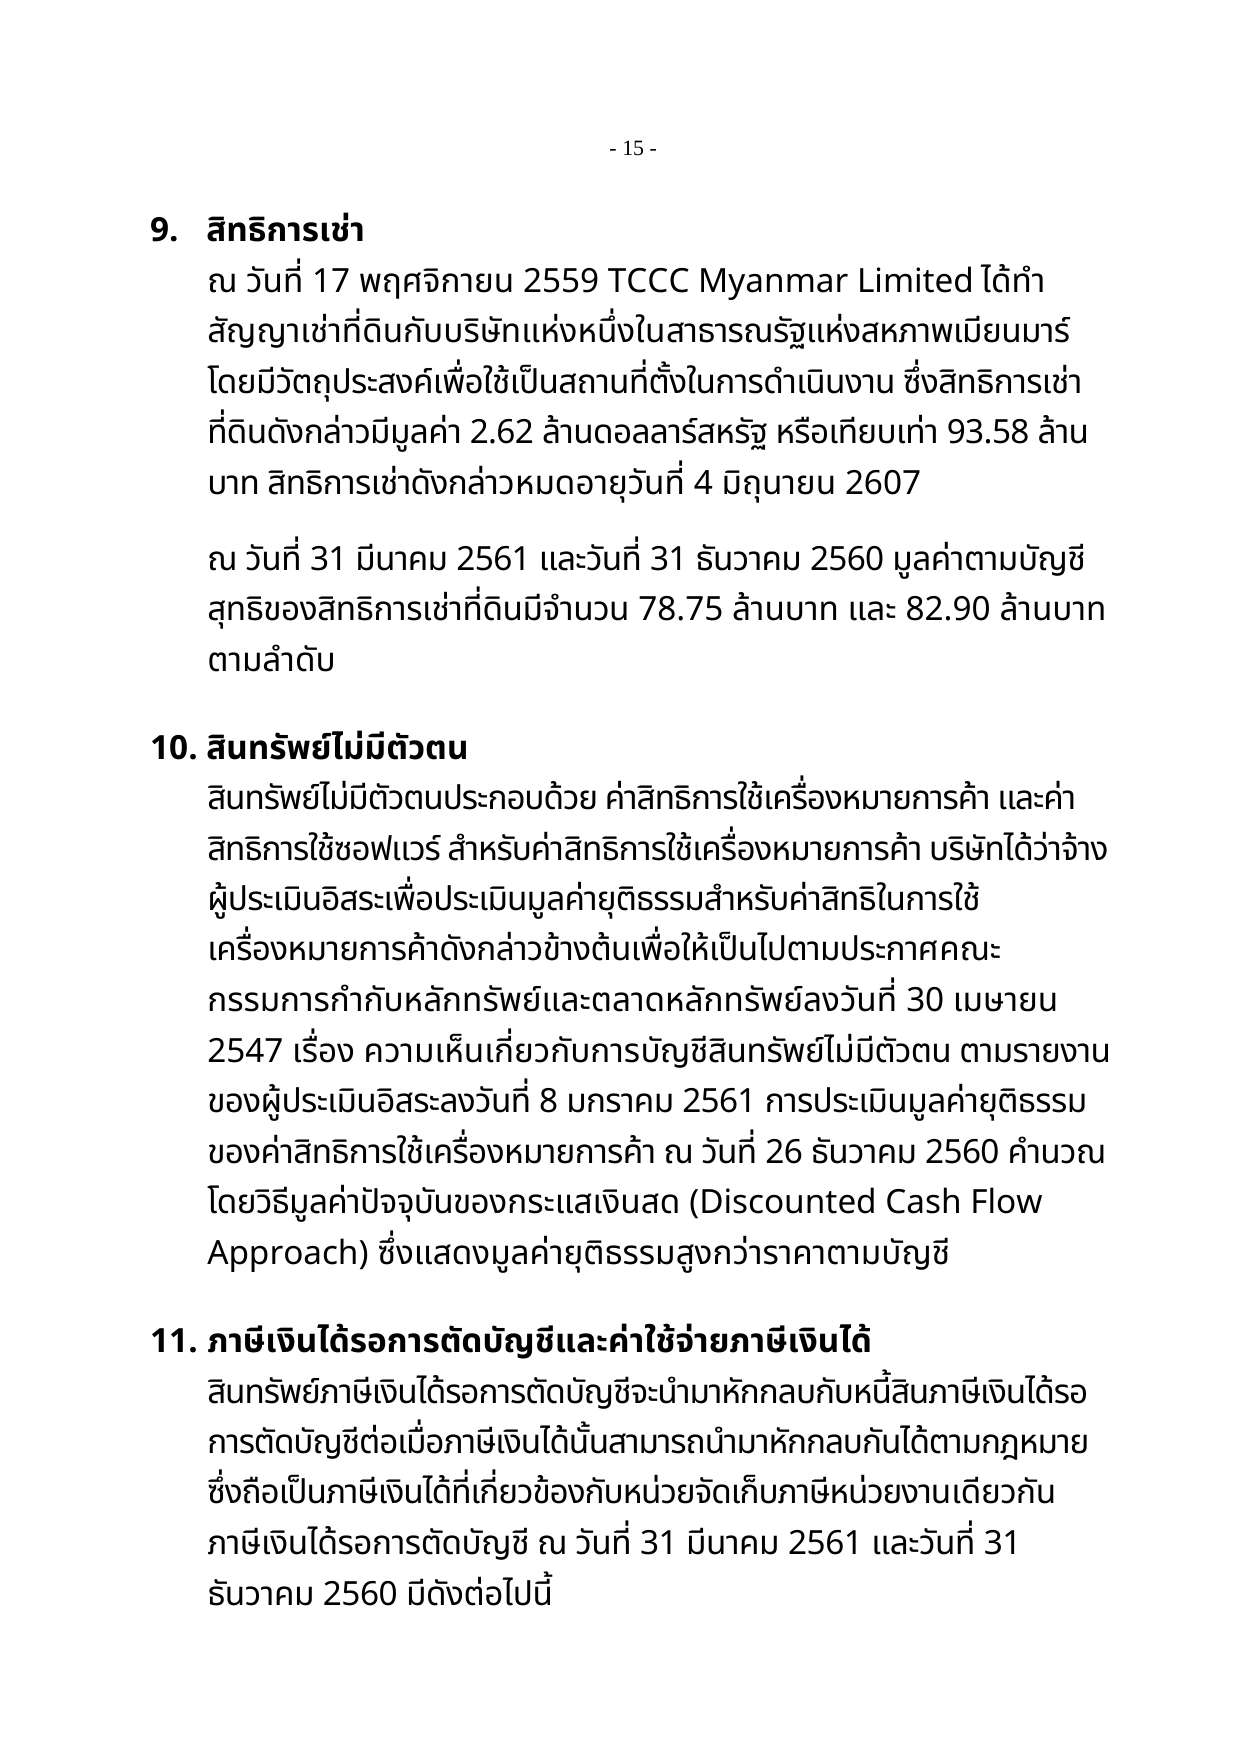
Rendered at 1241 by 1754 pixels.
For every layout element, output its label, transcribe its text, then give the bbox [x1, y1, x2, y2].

text 10. สินทรัพย์ไม่มีตัวตน [150, 723, 1116, 774]
text 9. สิทธิการเช่า [150, 206, 1116, 257]
text สินทรัพย์ไม่มีตัวตนประกอบด้วย ค่าสิทธิการใช้เครื่องหมายการค้า และค่าสิทธิการใช้ซอฟแวร์ สำหรับค่าสิทธิการใช้เครื่องหมายการค้า บริษัทได้ว่าจ้างผู้ประเมินอิสระเพื่อประเมินมูลค่ายุติธรรมสำหรับค่าสิทธิในการใช้เครื่องหมายการค้าดังกล่าวข้างต้นเพื่อให้เป็นไปตามประกาศคณะกรรมการกำกับหลักทรัพย์และตลาดหลักทรัพย์ลงวันที่ 30 เมษายน 2547 เรื่อง ความเห็นเกี่ยวกับการบัญชีสินทรัพย์ไม่มีตัวตน ตามรายงานของผู้ประเมินอิสระลงวันที่ 8 มกราคม 2561 การประเมินมูลค่ายุติธรรมของค่าสิทธิการใช้เครื่องหมายการค้า ณ วันที่ 26 ธันวาคม 2560 คำนวณโดยวิธีมูลค่าปัจจุบันของกระแสเงินสด (Discounted Cash Flow Approach) ซึ่งแสดงมูลค่ายุติธรรมสูงกว่าราคาตามบัญชี [207, 774, 1114, 1279]
text ณ วันที่ 17 พฤศจิกายน 2559 TCCC Myanmar Limitedได้ทำสัญญาเช่าที่ดินกับบริษัทแห่งหนึ่งในสาธารณรัฐแห่งสหภาพเมียนมาร์ โดยมีวัตถุประสงค์เพื่อใช้เป็นสถานที่ตั้งในการดำเนินงาน ซึ่งสิทธิการเช่าที่ดินดังกล่าวมีมูลค่า 2.62 ล้านดอลลาร์สหรัฐ หรือเทียบเท่า 93.58 ล้านบาท สิทธิการเช่าดังกล่าวหมดอายุวันที่ 4 มิถุนายน 2607 [207, 257, 1116, 509]
text 11. ภาษีเงินได้รอการตัดบัญชีและค่าใช้จ่ายภาษีเงินได้ [150, 1317, 1116, 1368]
text สินทรัพย์ภาษีเงินได้รอการตัดบัญชีจะนำมาหักกลบกับหนี้สินภาษีเงินได้รอการตัดบัญชีต่อเมื่อภาษีเงินได้นั้นสามารถนำมาหักกลบกันได้ตามกฎหมาย ซึ่งถือเป็นภาษีเงินได้ที่เกี่ยวข้องกับหน่วยจัดเก็บภาษีหน่วยงานเดียวกัน ภาษีเงินได้รอการตัดบัญชี ณ วันที่ 31 มีนาคม 2561 และวันที่ 31 ธันวาคม 2560 มีดังต่อไปนี้ [207, 1368, 1116, 1620]
text ณ วันที่ 31 มีนาคม 2561 และวันที่ 31 ธันวาคม 2560 มูลค่าตามบัญชีสุทธิของสิทธิการเช่าที่ดินมีจำนวน 78.75 ล้านบาท และ 82.90 ล้านบาท ตามลำดับ [207, 534, 1116, 686]
